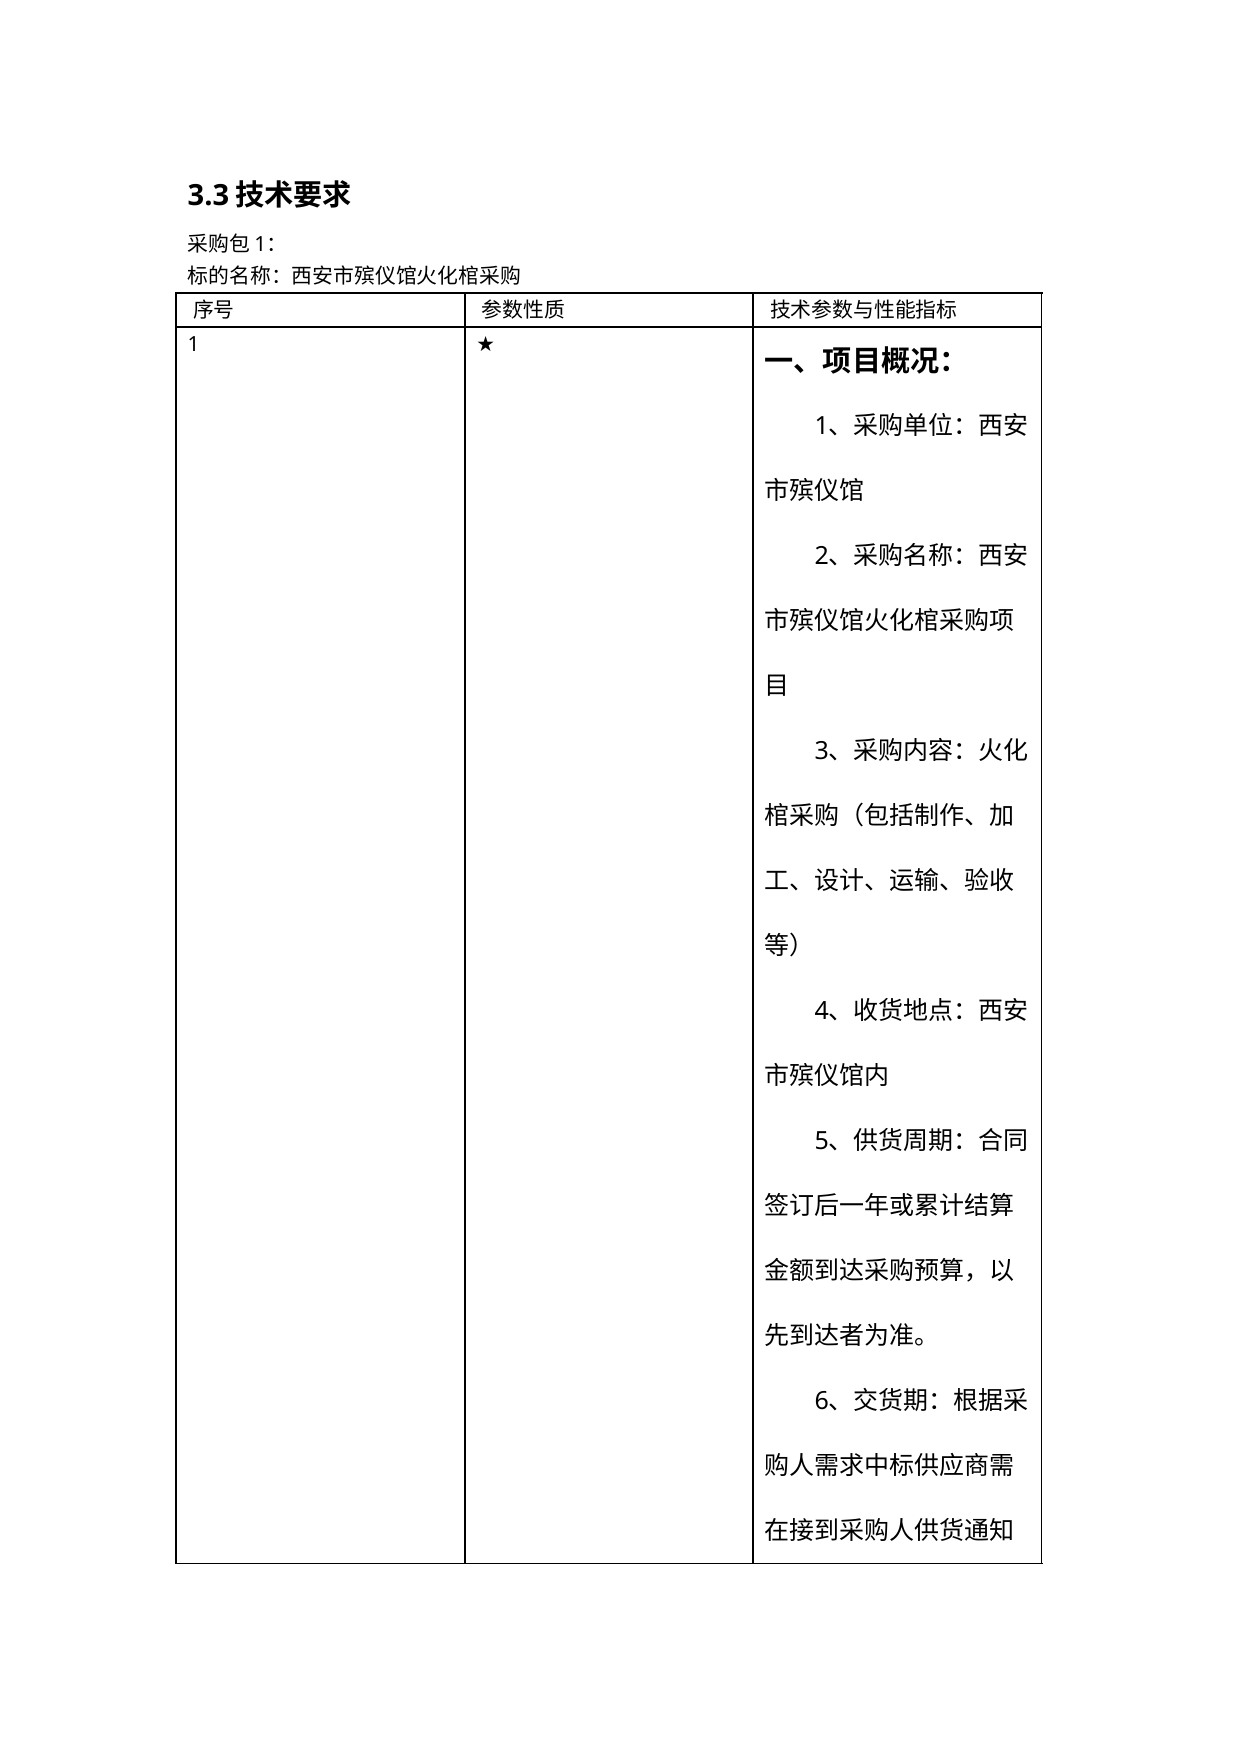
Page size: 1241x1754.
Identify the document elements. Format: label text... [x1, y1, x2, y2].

table_header 技术参数与性能指标 [754, 294, 1041, 326]
table_header 参数性质 [466, 294, 752, 326]
table_cell ★ [466, 328, 752, 1563]
table_cell 1 [177, 328, 464, 1563]
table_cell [754, 328, 1041, 1563]
text 标的名称：西安市殡仪馆火化棺采购 [187, 259, 1053, 292]
table_header 序号 [177, 294, 464, 326]
text 采购包1： [187, 227, 1053, 259]
text 3.3技术要求 [187, 162, 1053, 227]
